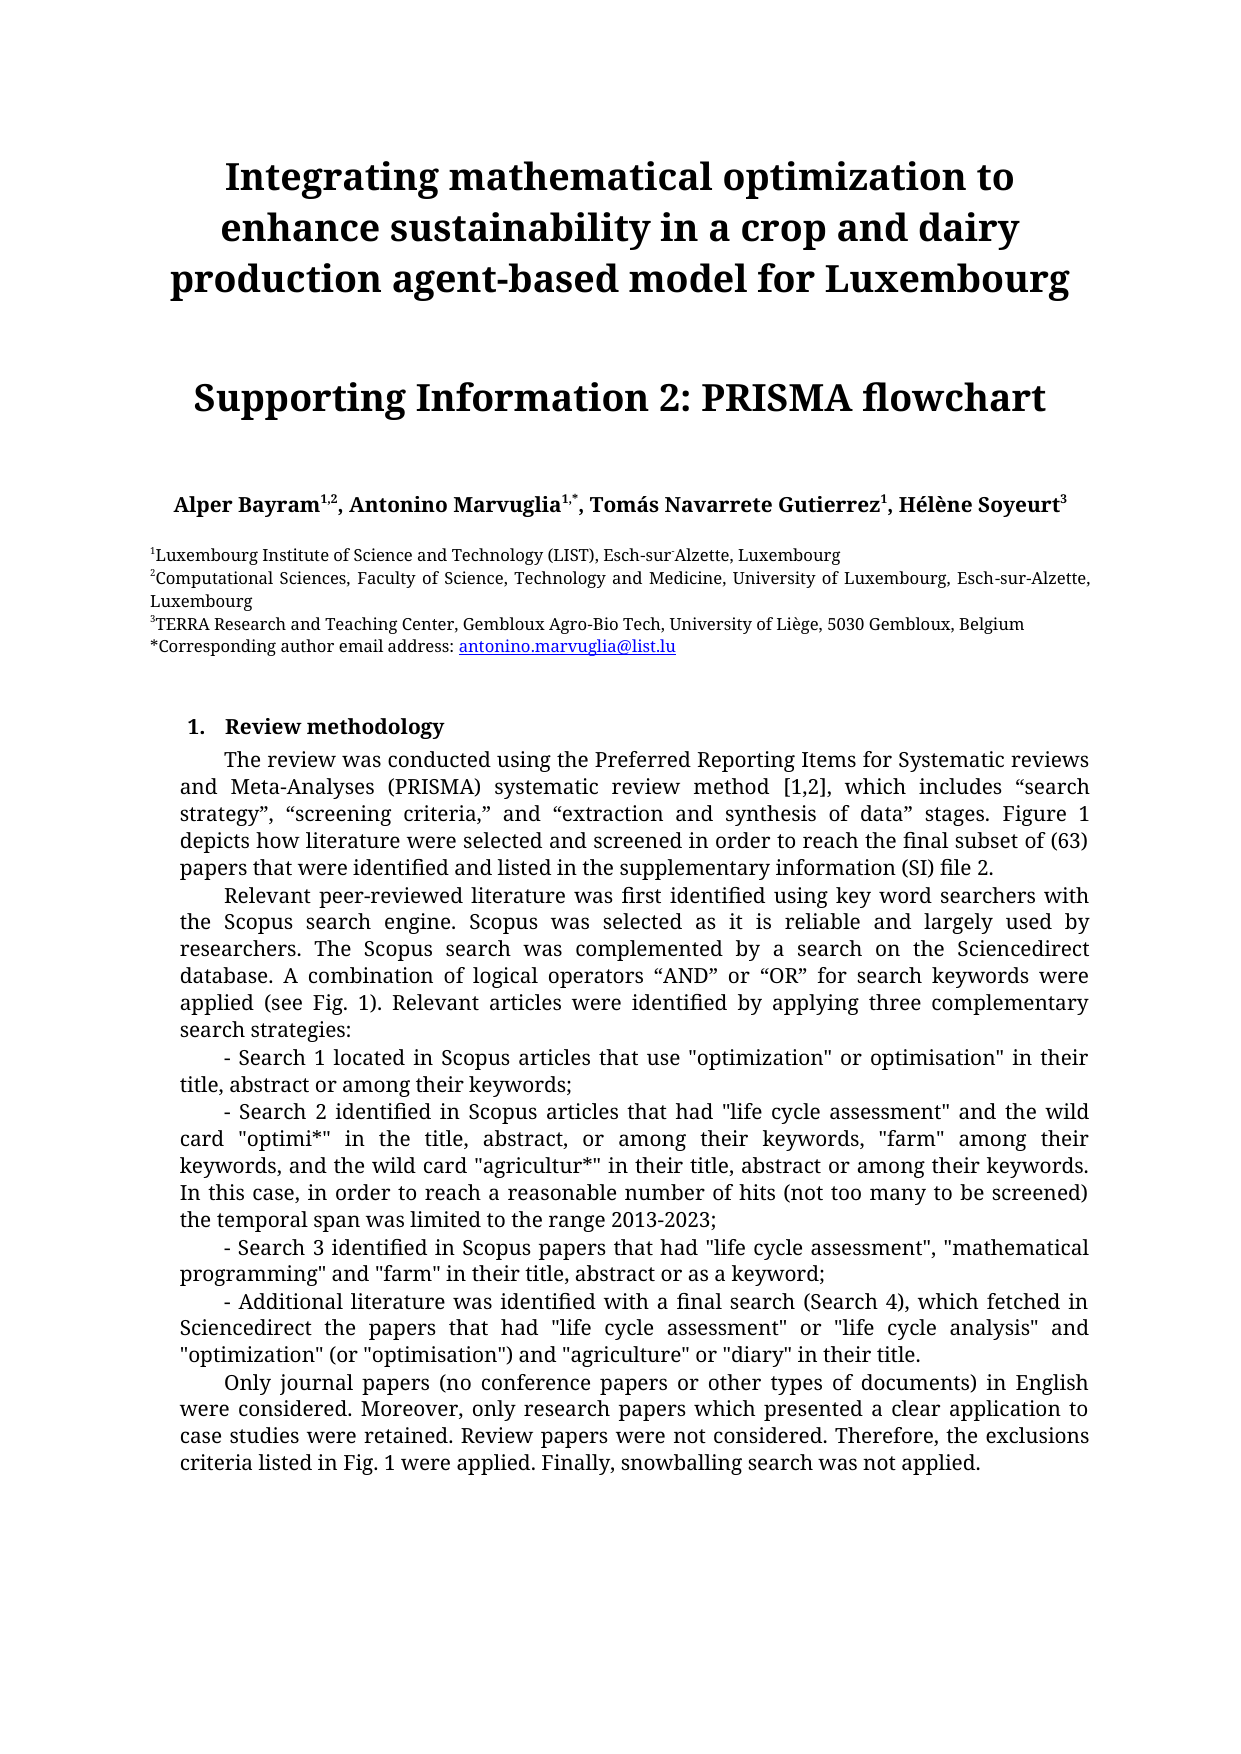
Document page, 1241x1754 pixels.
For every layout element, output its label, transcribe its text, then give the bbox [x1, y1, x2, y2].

text Supporting Information 2: PRISMA flowchart [150, 371, 1090, 422]
text Relevant peer-reviewed literature was first identified using key word searchers with the Scopus search engine. Scopus was selected as it is reliable and largely used by researchers. The Scopus search was complemented by a search on the Sciencedirect database. A combination of logical operators “AND” or “OR” for search keywords were applied (see Fig. 1). Relevant articles were identified by applying three complementary search strategies: [179, 882, 1090, 1044]
text - Search 3 identified in Scopus papers that had "life cycle assessment", "mathematical programming" and "farm" in their title, abstract or as a keyword; [179, 1233, 1090, 1287]
text - Search 1 located in Scopus articles that use "optimization" or optimisation" in their title, abstract or among their keywords; [179, 1044, 1090, 1098]
text Alper Bayram1,2, Antonino Marvuglia1,*, Tomás Navarrete Gutierrez1, Hélène Soyeurt3 [150, 490, 1090, 519]
text Integrating mathematical optimization to enhance sustainability in a crop and dairy production agent-based model for Luxembourg [150, 150, 1090, 303]
text *Corresponding author email address: antonino.marvuglia@list.lu [150, 635, 1090, 658]
text - Search 2 identified in Scopus articles that had "life cycle assessment" and the wild card "optimi*" in the title, abstract, or among their keywords, "farm" among their keywords, and the wild card "agricultur*" in their title, abstract or among their keywords. In this case, in order to reach a reasonable number of hits (not too many to be screened) the temporal span was limited to the range 2013-2023; [179, 1098, 1090, 1233]
text 1Luxembourg Institute of Science and Technology (LIST), Esch-sur-Alzette, Luxembourg [150, 544, 1090, 567]
text Only journal papers (no conference papers or other types of documents) in English were considered. Moreover, only research papers which presented a clear application to case studies were retained. Review papers were not considered. Therefore, the exclusions criteria listed in Fig. 1 were applied. Finally, snowballing search was not applied. [179, 1369, 1090, 1477]
text 3TERRA Research and Teaching Center, Gembloux Agro-Bio Tech, University of Liège, 5030 Gembloux, Belgium [150, 612, 1090, 635]
text - Additional literature was identified with a final search (Search 4), which fetched in Sciencedirect the papers that had "life cycle assessment" or "life cycle analysis" and "optimization" (or "optimisation") and "agriculture" or "diary" in their title. [179, 1287, 1090, 1369]
subtitle Review methodology [187, 713, 1090, 740]
text The review was conducted using the Preferred Reporting Items for Systematic reviews and Meta-Analyses (PRISMA) systematic review method [1,2], which includes “search strategy”, “screening criteria,” and “extraction and synthesis of data” stages. Figure 1 depicts how literature were selected and screened in order to reach the final subset of (63) papers that were identified and listed in the supplementary information (SI) file 2. [179, 746, 1090, 882]
text 2Computational Sciences, Faculty of Science, Technology and Medicine, University of Luxembourg, Esch-sur-Alzette, Luxembourg [150, 567, 1090, 612]
